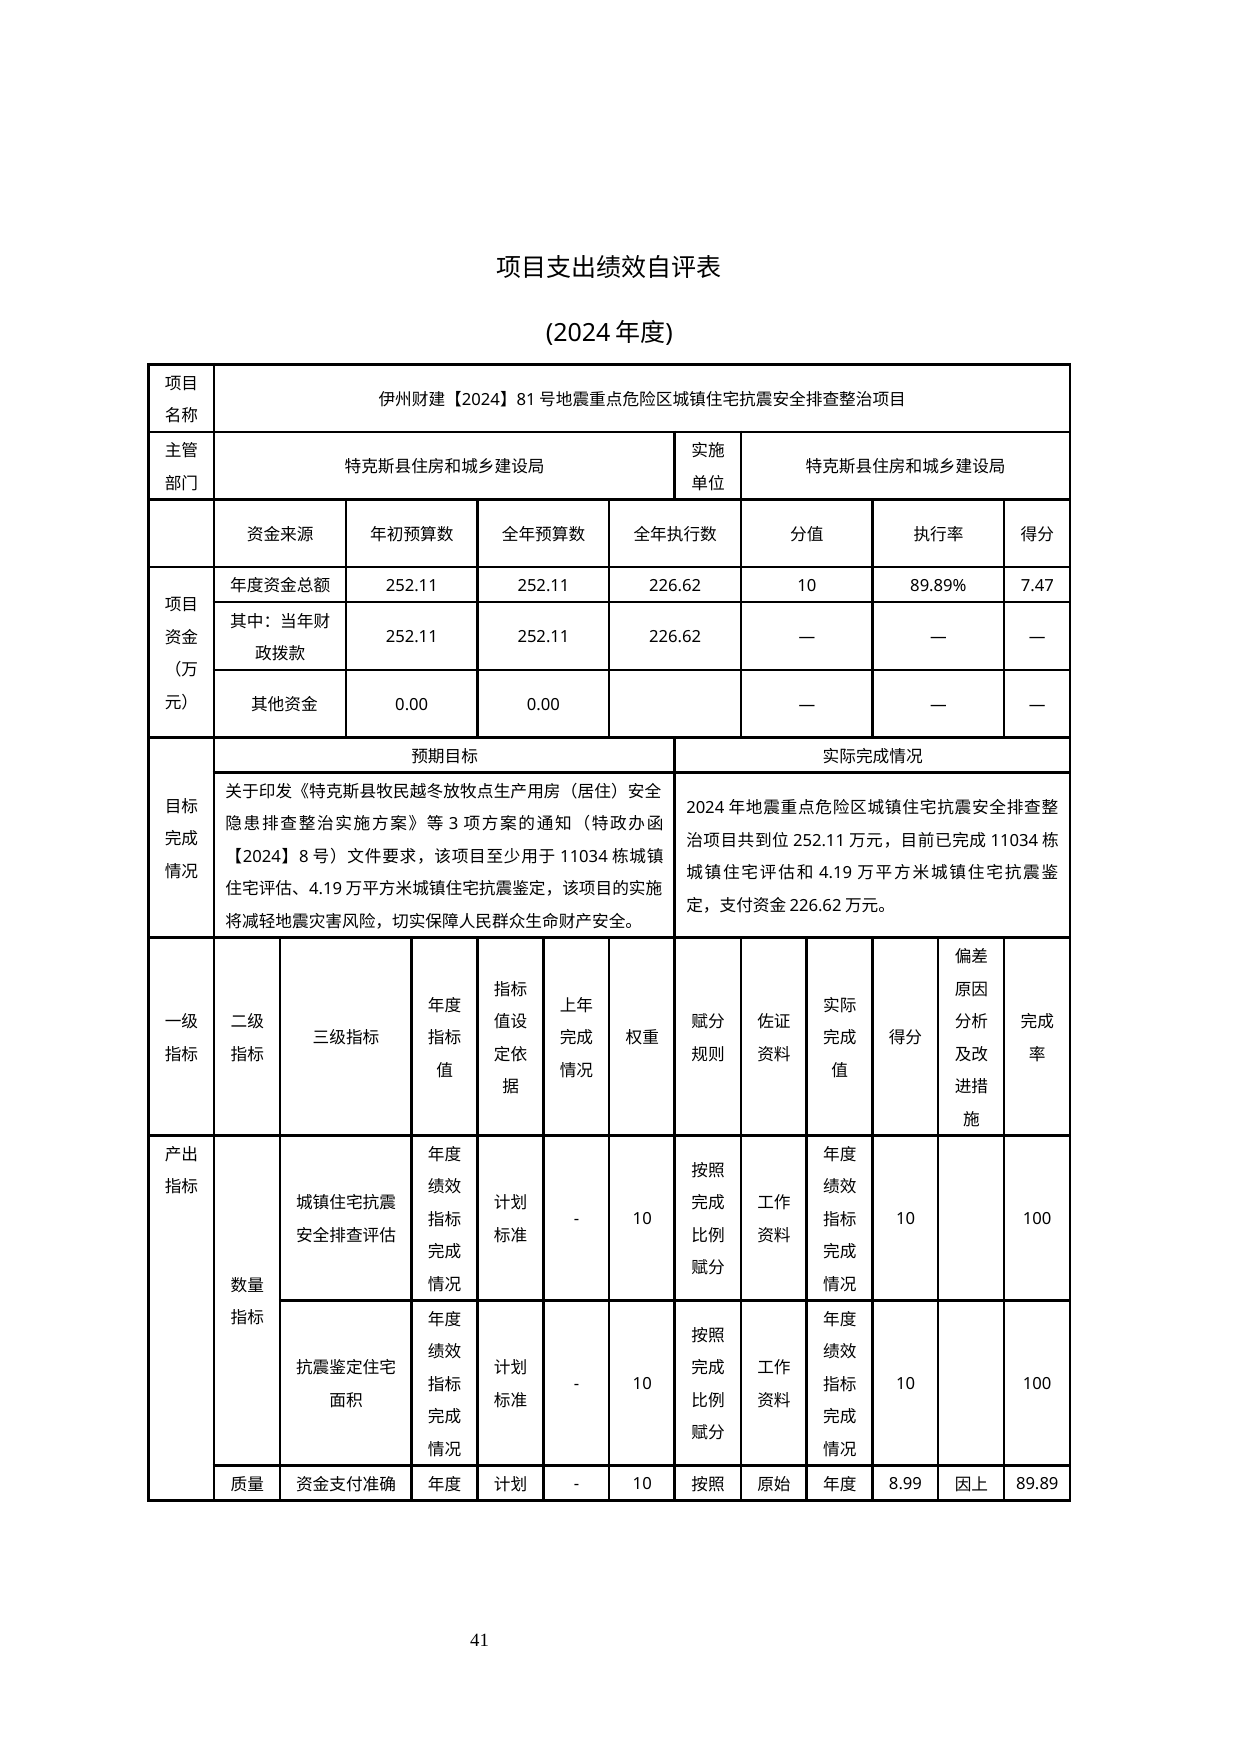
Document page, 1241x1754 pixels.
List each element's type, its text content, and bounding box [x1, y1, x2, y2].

table_cell 按照完成比例赋分 [676, 1302, 740, 1464]
table_cell 二级指标 [215, 939, 279, 1134]
table_cell 目标完成情况 [150, 739, 213, 936]
table_cell 实施单位 [676, 433, 740, 498]
table_cell 数量指标 [215, 1137, 279, 1464]
table_cell 226.62 [610, 603, 740, 668]
table_cell 按照完成比例赋分 [676, 1137, 740, 1299]
table_cell 主管部门 [150, 433, 213, 498]
table_cell 年度资金总额 [215, 568, 345, 601]
table_cell 100 [1005, 1137, 1069, 1299]
table_cell — [742, 603, 871, 668]
table_cell 计划标准 [479, 1137, 542, 1299]
table_cell 按照完成比例赋分 [676, 1467, 740, 1499]
table_cell 全年执行数 [610, 501, 740, 566]
table_cell - [545, 1137, 608, 1299]
table_cell 100 [1005, 1302, 1069, 1464]
table_cell 实际完成情况 [676, 739, 1069, 771]
table_cell 城镇住宅抗震安全排查评估 [281, 1137, 410, 1299]
table_cell 权重 [610, 939, 673, 1134]
table_cell 一级指标 [150, 939, 213, 1134]
table_cell 关于印发《特克斯县牧民越冬放牧点生产用房（居住）安全隐患排查整治实施方案》等3项方案的通知（特政办函【2024】8号）文件要求，该项目至少用于11034栋城镇住宅评估、4.19万平方米城镇住宅抗震鉴定，该项目的实施将减轻地震灾害风险，切实保障人民群众生命财产安全。 [215, 774, 673, 936]
table_cell 其他资金 [215, 671, 345, 736]
table_cell 其中：当年财政拨款 [215, 603, 345, 668]
table_cell 252.11 [347, 568, 476, 601]
table_cell 项目名称 [150, 366, 213, 431]
table_cell 年度绩效指标完成情况 [808, 1467, 871, 1499]
table_cell 89.89 [1005, 1467, 1069, 1499]
table_cell 8.99 [874, 1467, 937, 1499]
table_cell 完成率 [1005, 939, 1069, 1134]
table_cell 工作资料 [742, 1302, 805, 1464]
table_cell 赋分规则 [676, 939, 740, 1134]
table_cell — [874, 671, 1003, 736]
table_cell [939, 1302, 1003, 1464]
table_cell 2024年地震重点危险区城镇住宅抗震安全排查整治项目共到位252.11万元，目前已完成11034栋城镇住宅评估和4.19万平方米城镇住宅抗震鉴定，支付资金226.62万元。 [676, 774, 1069, 936]
table_cell 252.11 [479, 603, 608, 668]
table_cell 计划标准 [479, 1302, 542, 1464]
table_cell 实际完成值 [808, 939, 871, 1134]
table_cell 特克斯县住房和城乡建设局 [215, 433, 673, 498]
table_cell 资金支付准确率 [281, 1467, 410, 1499]
table_cell — [1005, 671, 1069, 736]
table_cell 10 [610, 1467, 673, 1499]
table_cell 年度绩效指标完成情况 [808, 1137, 871, 1299]
table_cell 得分 [874, 939, 937, 1134]
table_cell 工作资料 [742, 1137, 805, 1299]
table_cell 252.11 [347, 603, 476, 668]
table_cell 原始凭证 [742, 1467, 805, 1499]
table_cell 10 [742, 568, 871, 601]
table_cell 抗震鉴定住宅面积 [281, 1302, 410, 1464]
table_cell 全年预算数 [479, 501, 608, 566]
table_cell 三级指标 [281, 939, 410, 1134]
table_cell — [742, 671, 871, 736]
table_cell 伊州财建【2024】81号地震重点危险区城镇住宅抗震安全排查整治项目 [215, 366, 1069, 431]
table_cell 年度绩效指标完成情况 [413, 1137, 476, 1299]
table_cell 0.00 [479, 671, 608, 736]
table_cell — [874, 603, 1003, 668]
table_cell 特克斯县住房和城乡建设局 [742, 433, 1069, 498]
table_cell 预期目标 [215, 739, 673, 771]
table_cell 得分 [1005, 501, 1069, 566]
table_cell 年度绩效指标完成情况 [413, 1467, 476, 1499]
table_cell 年度绩效指标完成情况 [808, 1302, 871, 1464]
table_cell 252.11 [479, 568, 608, 601]
table_cell — [1005, 603, 1069, 668]
table_cell 年初预算数 [347, 501, 476, 566]
table_cell 89.89% [874, 568, 1003, 601]
table_cell 产出指标 [150, 1137, 213, 1499]
table_header 项目支出绩效自评表 [148, 233, 1070, 298]
table_cell 7.47 [1005, 568, 1069, 601]
table_cell [939, 1137, 1003, 1299]
table_cell 年度指标值 [413, 939, 476, 1134]
table_cell 10 [610, 1302, 673, 1464]
table_cell 10 [874, 1137, 937, 1299]
table_cell 佐证资料 [742, 939, 805, 1134]
table_cell 10 [610, 1137, 673, 1299]
table_cell (2024年度) [148, 298, 1070, 363]
table_cell [610, 671, 740, 736]
table_cell - [545, 1302, 608, 1464]
table_cell 执行率 [874, 501, 1003, 566]
table_cell 10 [874, 1302, 937, 1464]
table_cell 226.62 [610, 568, 740, 601]
table_cell 偏差原因分析及改进措施 [939, 939, 1003, 1134]
table_cell 质量指标 [215, 1467, 279, 1499]
table_cell 0.00 [347, 671, 476, 736]
table_cell 分值 [742, 501, 871, 566]
table_cell - [545, 1467, 608, 1499]
table_cell 资金来源 [215, 501, 345, 566]
table_cell 年度绩效指标完成情况 [413, 1302, 476, 1464]
table_cell 指标值设定依据 [479, 939, 542, 1134]
table_cell 计划标准 [479, 1467, 542, 1499]
table_cell [150, 501, 213, 566]
table_cell 项目资金 （万元） [150, 568, 213, 736]
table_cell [939, 1467, 1003, 1499]
table_cell 上年完成情况 [545, 939, 608, 1134]
